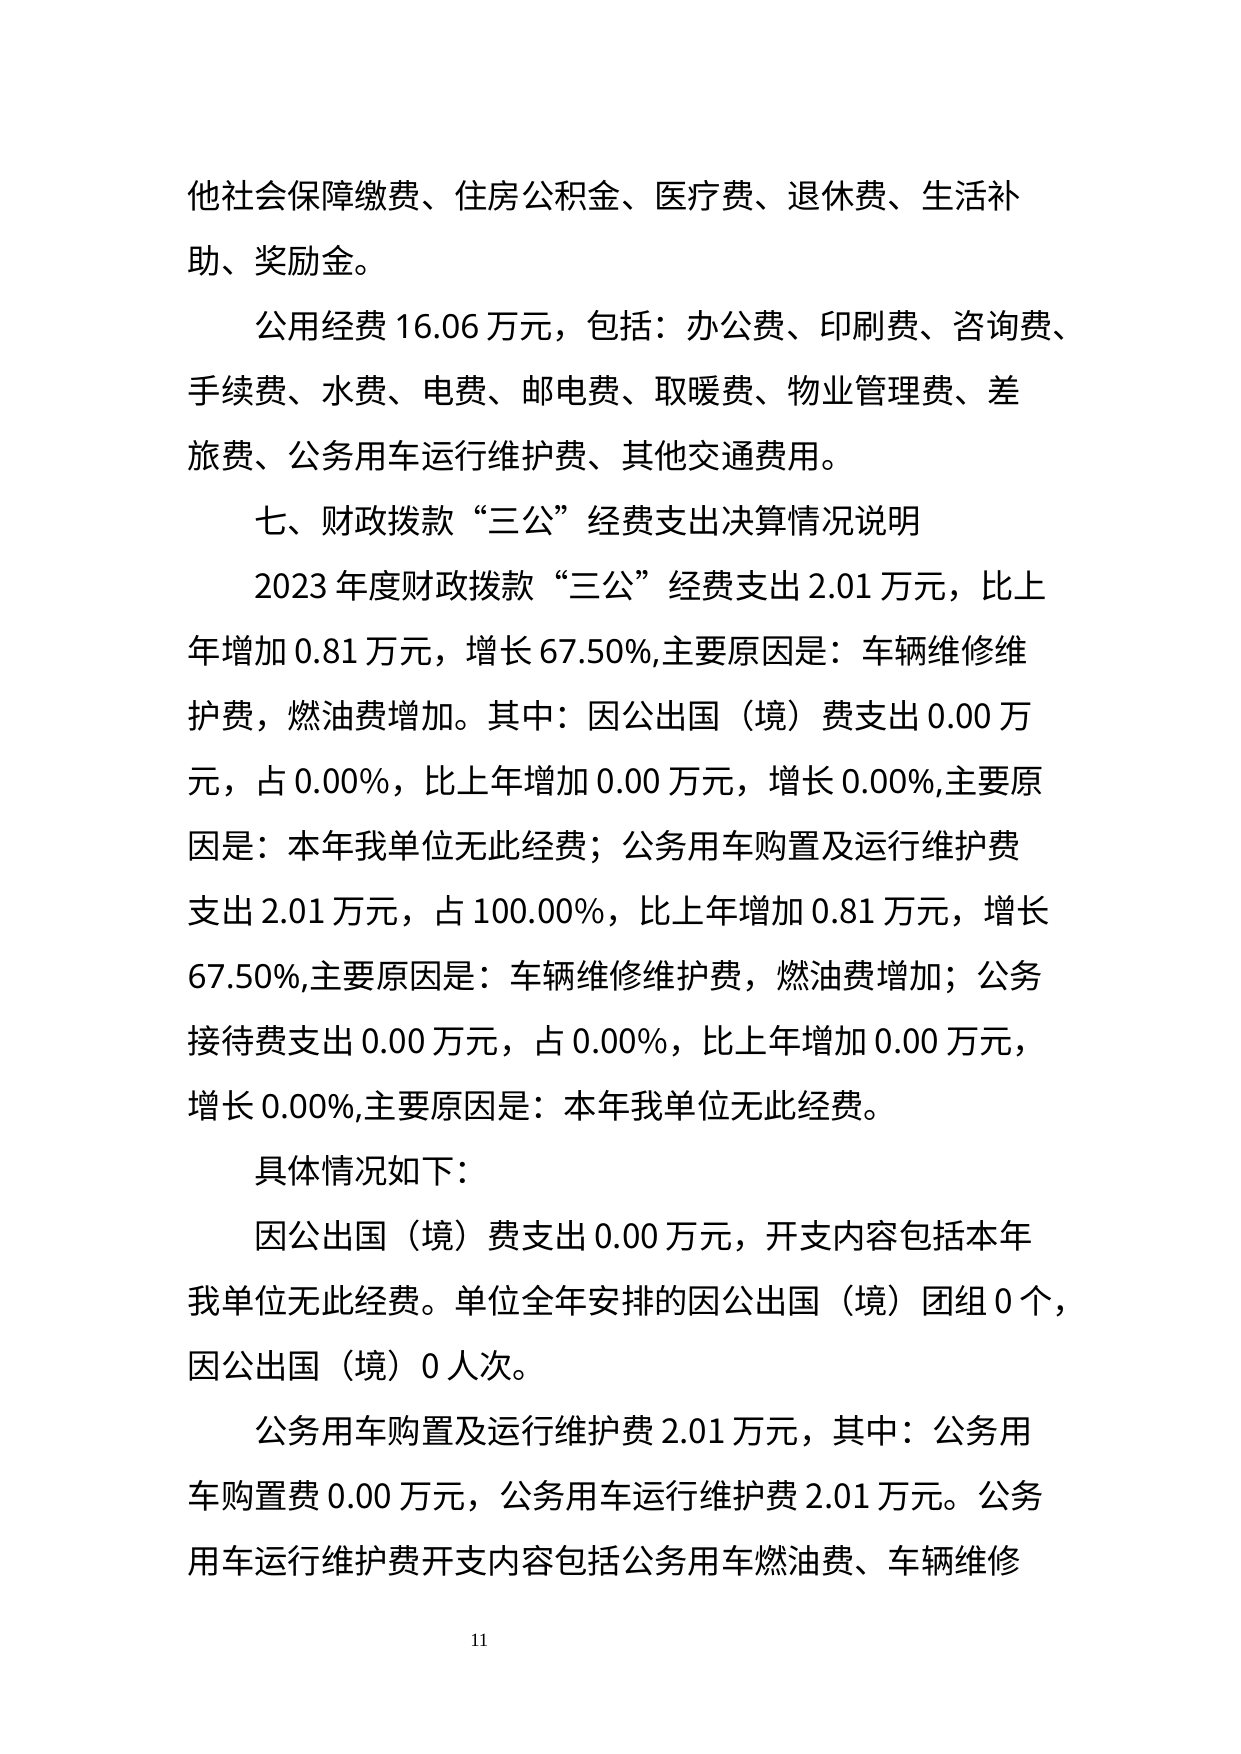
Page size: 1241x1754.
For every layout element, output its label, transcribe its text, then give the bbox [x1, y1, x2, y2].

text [187, 162, 1053, 292]
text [187, 1397, 1053, 1592]
text 具体情况如下： [187, 1137, 1053, 1202]
text 公用经费16.06万元，包括：办公费、印刷费、咨询费、手续费、水费、电费、邮电费、取暖费、物业管理费、差旅费、公务用车运行维护费、其他交通费用。 [187, 292, 1053, 487]
text 2023年度财政拨款“三公”经费支出2.01万元，比上年增加0.81万元，增长67.50%,主要原因是：车辆维修维护费，燃油费增加。其中：因公出国（境）费支出0.00万元，占0.00%，比上年增加0.00万元，增长0.00%,主要原因是：本年我单位无此经费；公务用车购置及运行维护费支出2.01万元，占100.00%，比上年增加0.81万元，增长67.50%,主要原因是：车辆维修维护费，燃油费增加；公务接待费支出0.00万元，占0.00%，比上年增加0.00万元，增长0.00%,主要原因是：本年我单位无此经费。 [187, 552, 1053, 1137]
text 因公出国（境）费支出0.00万元，开支内容包括本年我单位无此经费。单位全年安排的因公出国（境）团组0个，因公出国（境）0人次。 [187, 1202, 1053, 1397]
text 七、财政拨款“三公”经费支出决算情况说明 [187, 487, 1053, 552]
